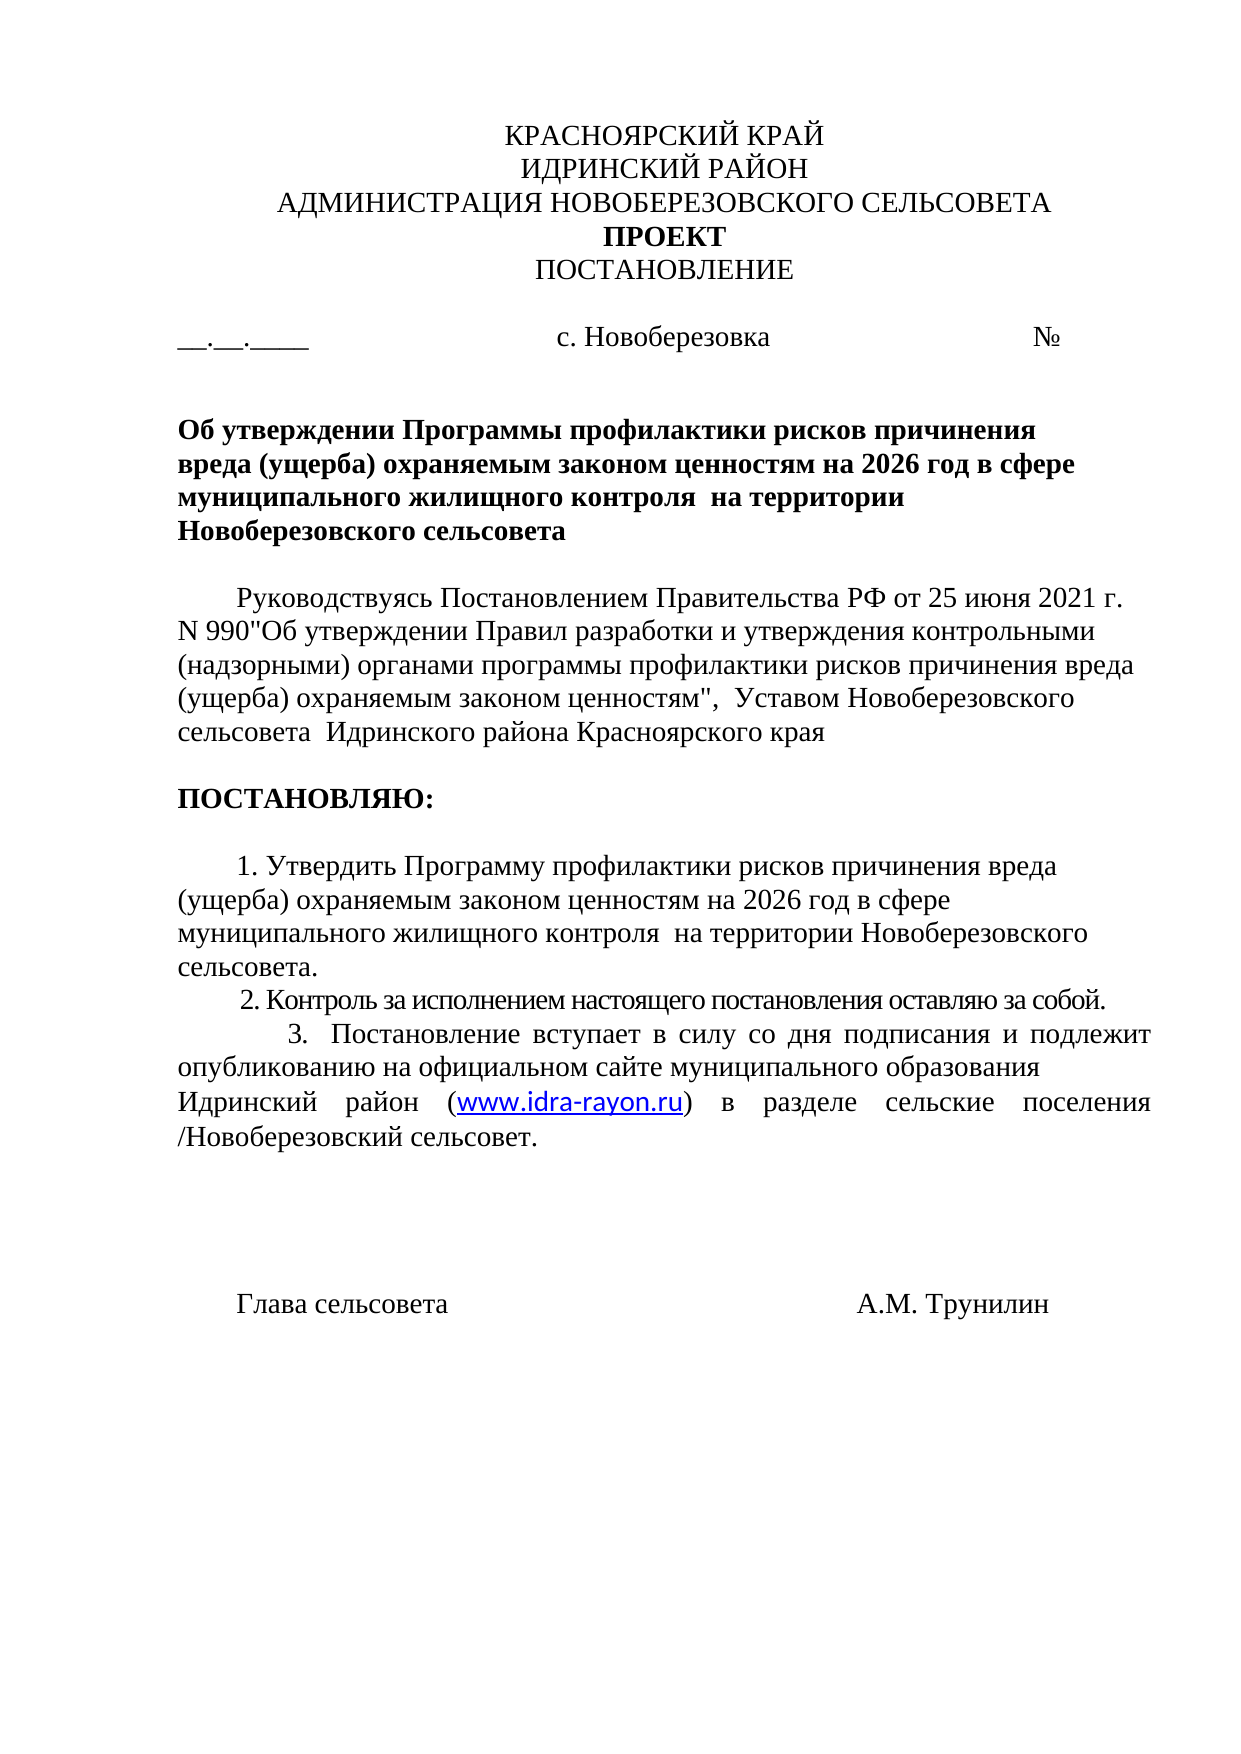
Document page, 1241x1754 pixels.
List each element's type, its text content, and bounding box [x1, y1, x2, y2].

text ПОСТАНОВЛЕНИЕ [177, 252, 1152, 286]
text ПОСТАНОВЛЯЮ: [177, 781, 1152, 815]
text 3. Постановление вступает в силу со дня подписания и подлежит опубликованию на официальном сайте муниципального образования [177, 1016, 1152, 1083]
text КРАСНОЯРСКИЙ КРАЙ ИДРИНСКИЙ РАЙОН [177, 118, 1152, 185]
text ПРОЕКТ [177, 219, 1152, 252]
text Идринский район (www.idra-rayon.ru) в разделе сельские поселения /Новоберезовский сельсовет. [177, 1083, 1152, 1152]
text Об утверждении Программы профилактики рисков причинения [177, 412, 1152, 446]
text 2. Контроль за исполнением настоящего постановления оставляю за собой. [215, 982, 1152, 1016]
text вреда (ущерба) охраняемым законом ценностям на 2026 год в сфере муниципального жилищного контроля на территории Новоберезовского сельсовета [177, 446, 1152, 546]
text __.__.____ с. Новоберезовка № [177, 319, 1152, 353]
text АДМИНИСТРАЦИЯ НОВОБЕРЕЗОВСКОГО СЕЛЬСОВЕТА [177, 185, 1152, 219]
text Руководствуясь Постановлением Правительства РФ от 25 июня 2021 г. N 990"Об утверждении Правил разработки и утверждения контрольными (надзорными) органами программы профилактики рисков причинения вреда (ущерба) охраняемым законом ценностям", Уставом Новоберезовского сельсовета Идринского района Красноярского края [177, 580, 1152, 748]
text 1. Утвердить Программу профилактики рисков причинения вреда (ущерба) охраняемым законом ценностям на 2026 год в сфере муниципального жилищного контроля на территории Новоберезовского сельсовета. [177, 848, 1152, 982]
text Глава сельсовета А.М. Трунилин [177, 1286, 1152, 1320]
